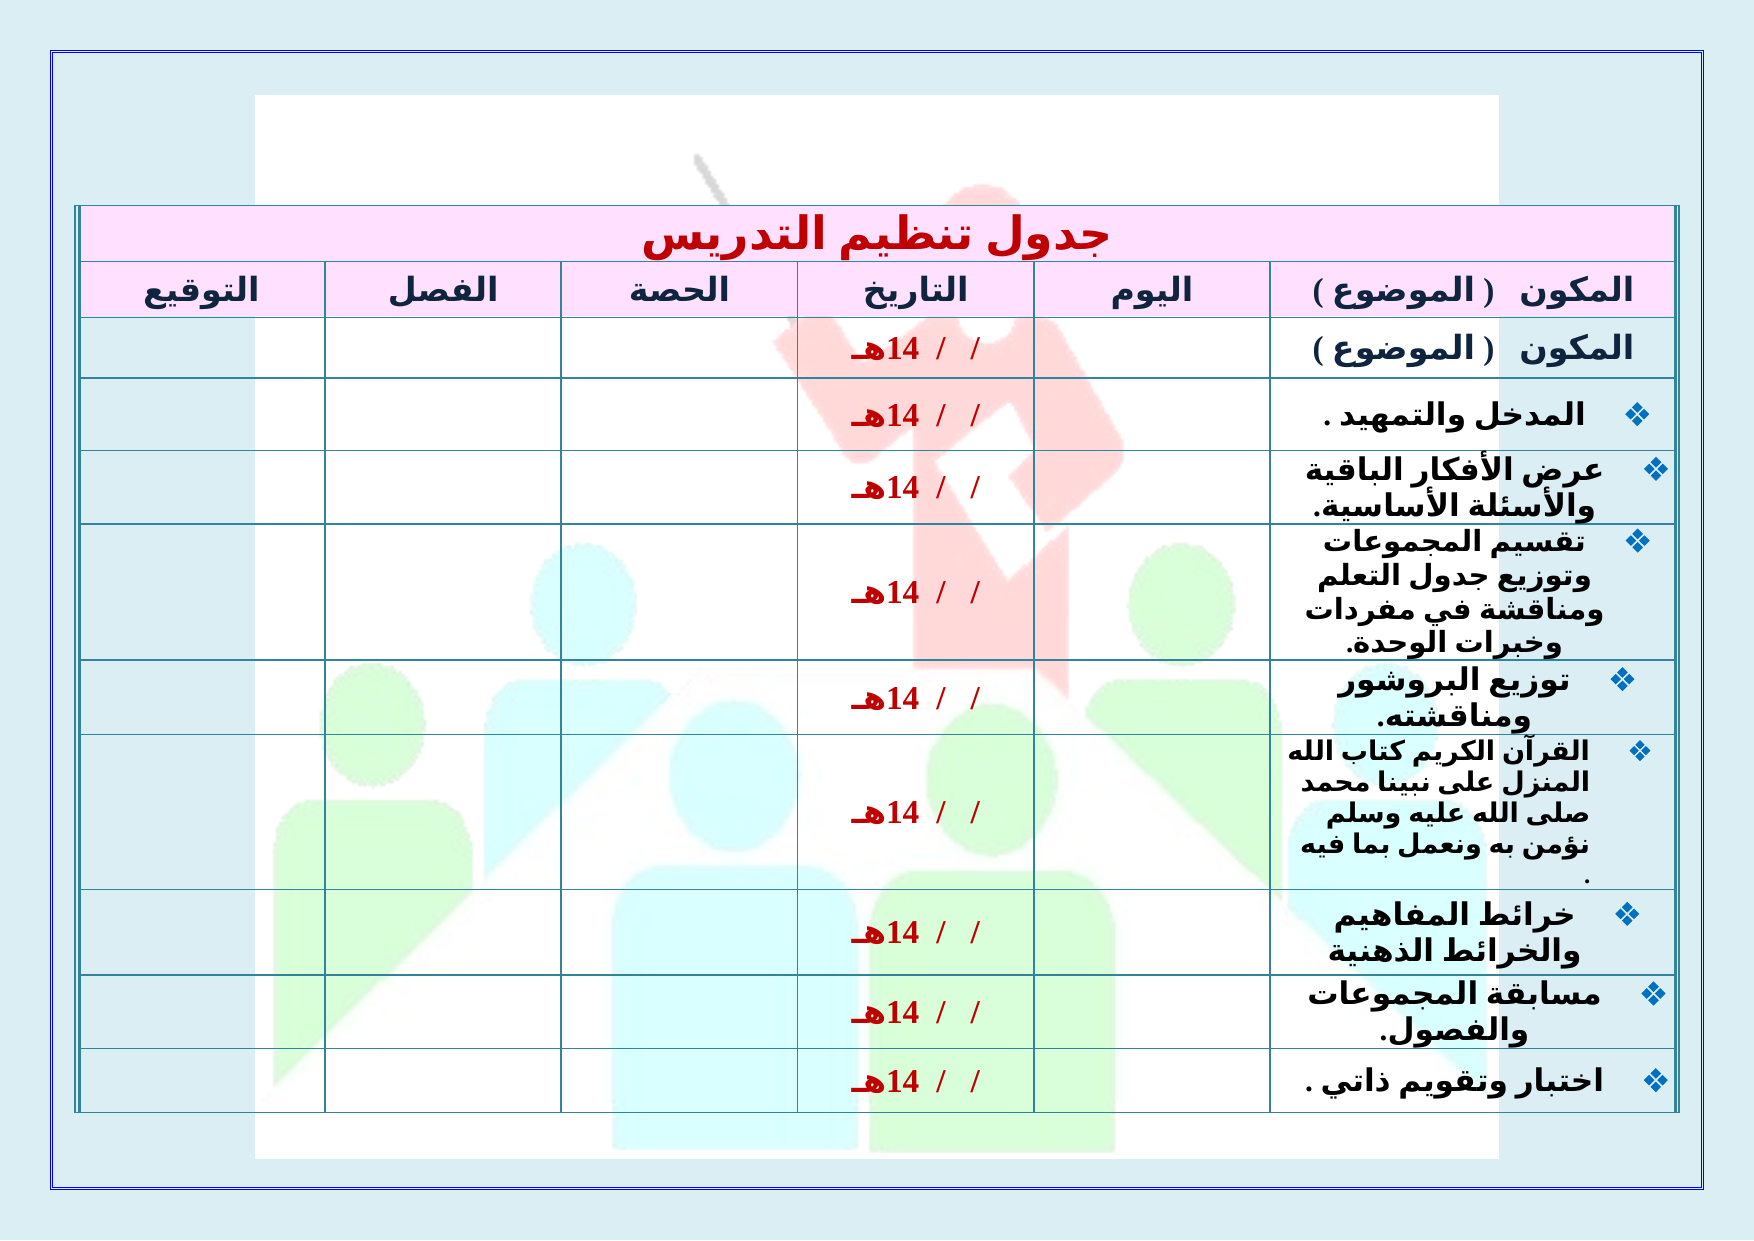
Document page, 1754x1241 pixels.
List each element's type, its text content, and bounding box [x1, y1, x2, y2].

table_cell القرآن الكريم كتاب الله المنزل على نبينا محمد صلى الله عليه وسلم نؤمن به ونعمل بما فيه . [1271, 735, 1674, 888]
table_cell اختبار وتقويم ذاتي . [1271, 1049, 1674, 1112]
table_cell التوقيع [81, 262, 324, 316]
table_cell / / 14هـ [798, 890, 1033, 974]
table_cell [326, 318, 560, 377]
table_cell / / 14هـ [798, 976, 1033, 1047]
table_cell [326, 890, 560, 974]
table_cell [562, 976, 797, 1047]
table_cell [562, 661, 797, 733]
table_cell توزيع البروشور ومناقشته. [1271, 661, 1674, 733]
table_cell [326, 735, 560, 888]
table_cell [81, 735, 324, 888]
table_cell مسابقة المجموعات والفصول. [1271, 976, 1674, 1047]
table_cell المكون ( الموضوع ) [1271, 262, 1674, 316]
table_cell / / 14هـ [798, 379, 1033, 449]
table_cell [326, 379, 560, 449]
table_cell [326, 525, 560, 659]
table_cell [562, 379, 797, 449]
table_cell / / 14هـ [798, 1049, 1033, 1112]
table_cell [326, 976, 560, 1047]
table_cell [1035, 525, 1269, 659]
table_cell [1035, 661, 1269, 733]
table_cell [81, 379, 324, 449]
table_cell [326, 451, 560, 523]
table_cell التاريخ [798, 262, 1033, 316]
table_cell [81, 976, 324, 1047]
table_cell / / 14هـ [798, 451, 1033, 523]
table_cell خرائط المفاهيم والخرائط الذهنية [1271, 890, 1674, 974]
table_cell [81, 1049, 324, 1112]
table_cell [81, 318, 324, 377]
table_cell [1035, 976, 1269, 1047]
table_cell / / 14هـ [798, 318, 1033, 377]
table_cell [562, 525, 797, 659]
table_cell تقسيم المجموعات وتوزيع جدول التعلم ومناقشة في مفردات وخبرات الوحدة. [1271, 525, 1674, 659]
table_cell [1035, 451, 1269, 523]
table_cell [81, 661, 324, 733]
table_cell [562, 890, 797, 974]
table_cell [562, 735, 797, 888]
table_cell / / 14هـ [798, 735, 1033, 888]
table_cell المكون ( الموضوع ) [1271, 318, 1674, 377]
table_cell المدخل والتمهيد . [1271, 379, 1674, 449]
table_cell الحصة [562, 262, 797, 316]
table_cell [1035, 735, 1269, 888]
table_cell [326, 661, 560, 733]
table_cell [81, 451, 324, 523]
table_cell الفصل [326, 262, 560, 316]
table_cell [1035, 890, 1269, 974]
table_cell / / 14هـ [798, 661, 1033, 733]
table_header جدول تنظيم التدريس [81, 206, 1674, 261]
table_cell عرض الأفكار الباقية والأسئلة الأساسية. [1271, 451, 1674, 523]
table_cell [326, 1049, 560, 1112]
table_cell اليوم [1035, 262, 1269, 316]
table_cell [1035, 318, 1269, 377]
table_cell [81, 525, 324, 659]
table_cell [1035, 379, 1269, 449]
table_cell [562, 451, 797, 523]
table_cell [1035, 1049, 1269, 1112]
table_cell [562, 1049, 797, 1112]
table_cell / / 14هـ [798, 525, 1033, 659]
table_cell [81, 890, 324, 974]
table_cell [562, 318, 797, 377]
